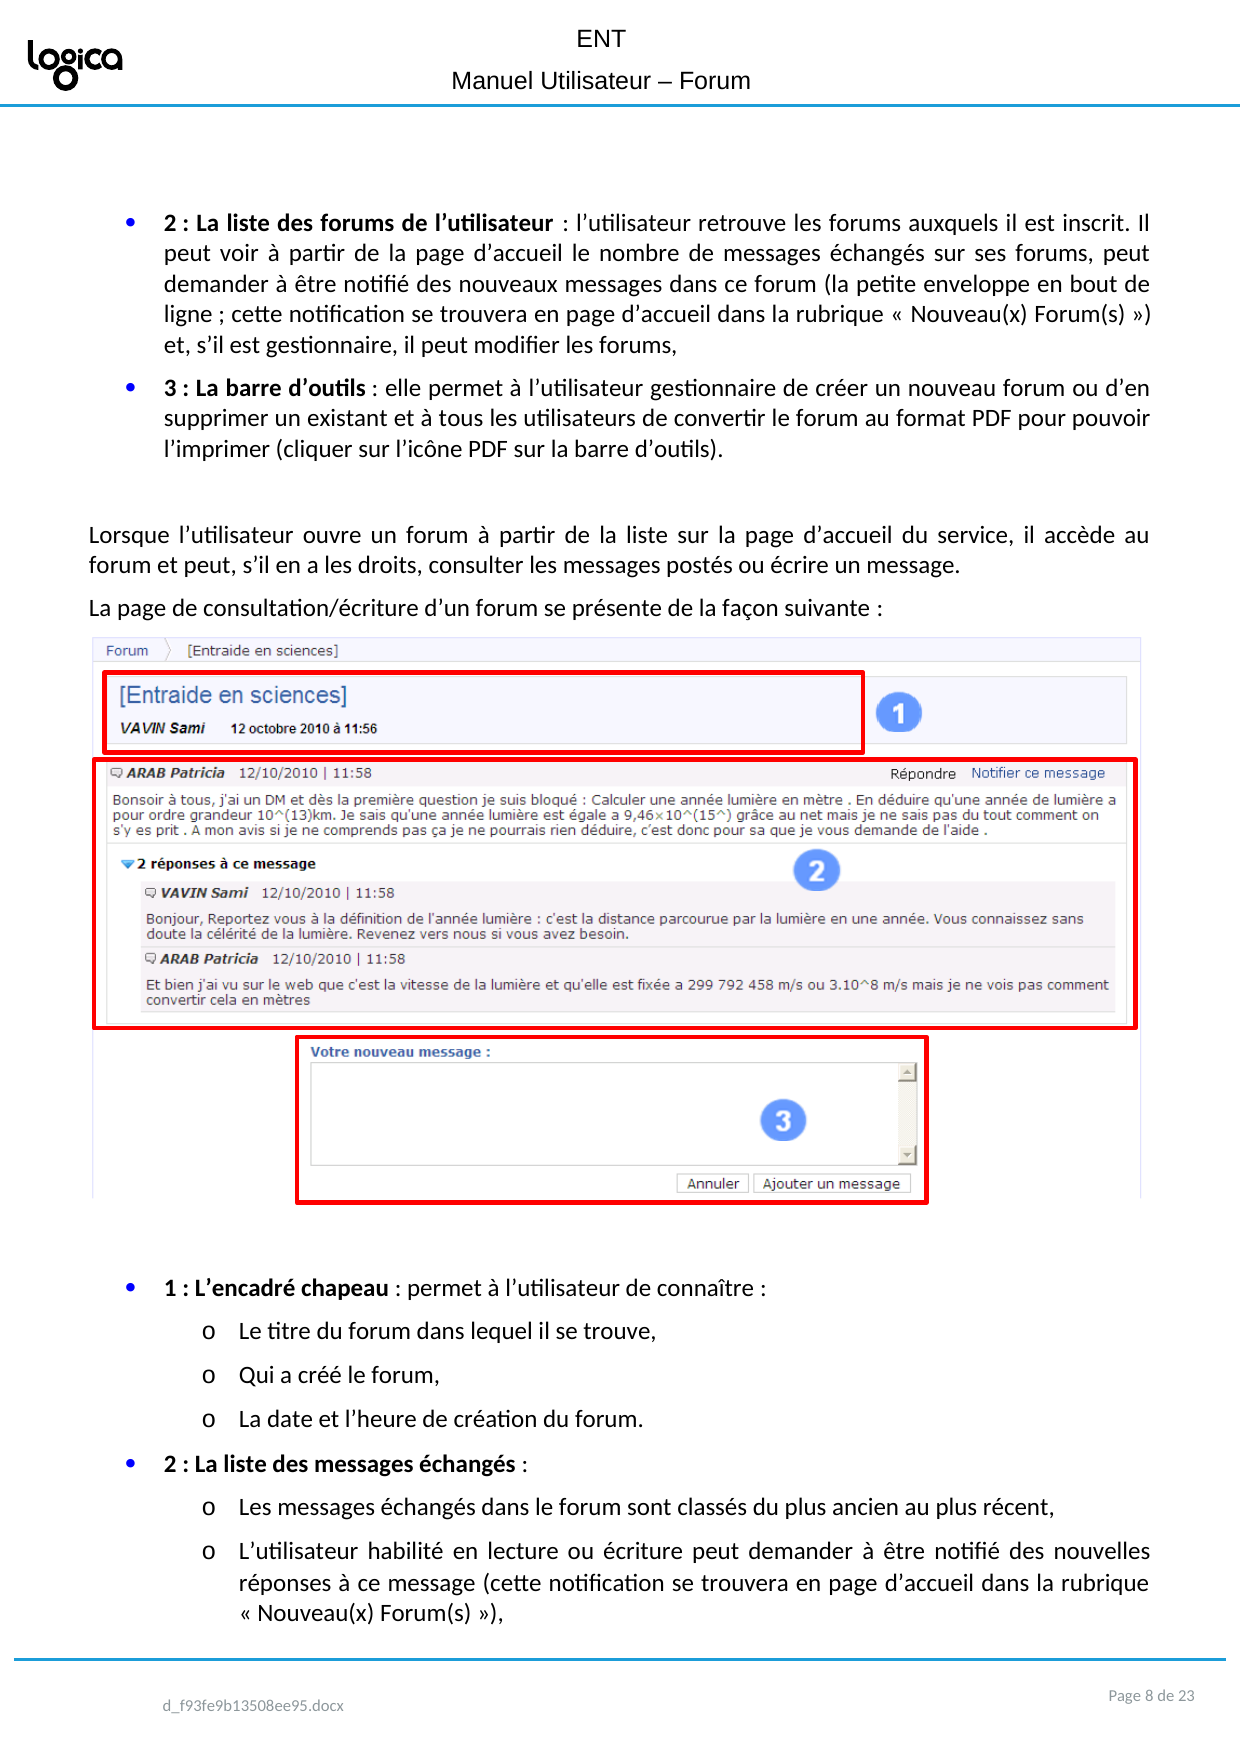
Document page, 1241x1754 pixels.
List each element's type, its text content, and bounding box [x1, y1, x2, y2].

list Le titre du forum dans lequel il se trouve, [201, 1315, 1152, 1347]
text La page de consultation/écriture d’un forum se présente de la façon suivante : [89, 592, 1152, 623]
list Les messages échangés dans le forum sont classés du plus ancien au plus récent, [201, 1491, 1152, 1523]
list L’utilisateur habilité en lecture ou écriture peut demander à être notifié des nouvelles réponses à ce message (cette notification se trouvera en page d’accueil dans la rubrique « Nouveau(x) Forum(s) »), [201, 1535, 1152, 1628]
text 3 : La barre d’outils : elle permet à l’utilisateur gestionnaire de créer un nouveau forum ou d’en supprimer un existant et à tous les utilisateurs de convertir le forum au format PDF pour pouvoir l’imprimer (cliquer sur l’icône PDF sur la barre d’outils). [126, 372, 1152, 463]
list La date et l’heure de création du forum. [201, 1403, 1152, 1435]
text 1 : L’encadré chapeau : permet à l’utilisateur de connaître : [126, 1272, 1152, 1302]
list Qui a créé le forum, [201, 1359, 1152, 1391]
text 2 : La liste des messages échangés : [126, 1448, 1152, 1478]
picture [89, 635, 1152, 1260]
list 2 : La liste des forums de l’utilisateur : l’utilisateur retrouve les forums auxquels il est inscrit. Il peut voir à partir de la page d’accueil le nombre de messages échangés sur ses forums, peut demander à être notifié des nouveaux messages dans ce forum (la petite enveloppe en bout de ligne ; cette notification se trouvera en page d’accueil dans la rubrique « Nouveau(x) Forum(s) ») et, s’il est gestionnaire, il peut modifier les forums, [126, 207, 1152, 359]
text Lorsque l’utilisateur ouvre un forum à partir de la liste sur la page d’accueil du service, il accède au forum et peut, s’il en a les droits, consulter les messages postés ou écrire un message. [89, 519, 1152, 580]
